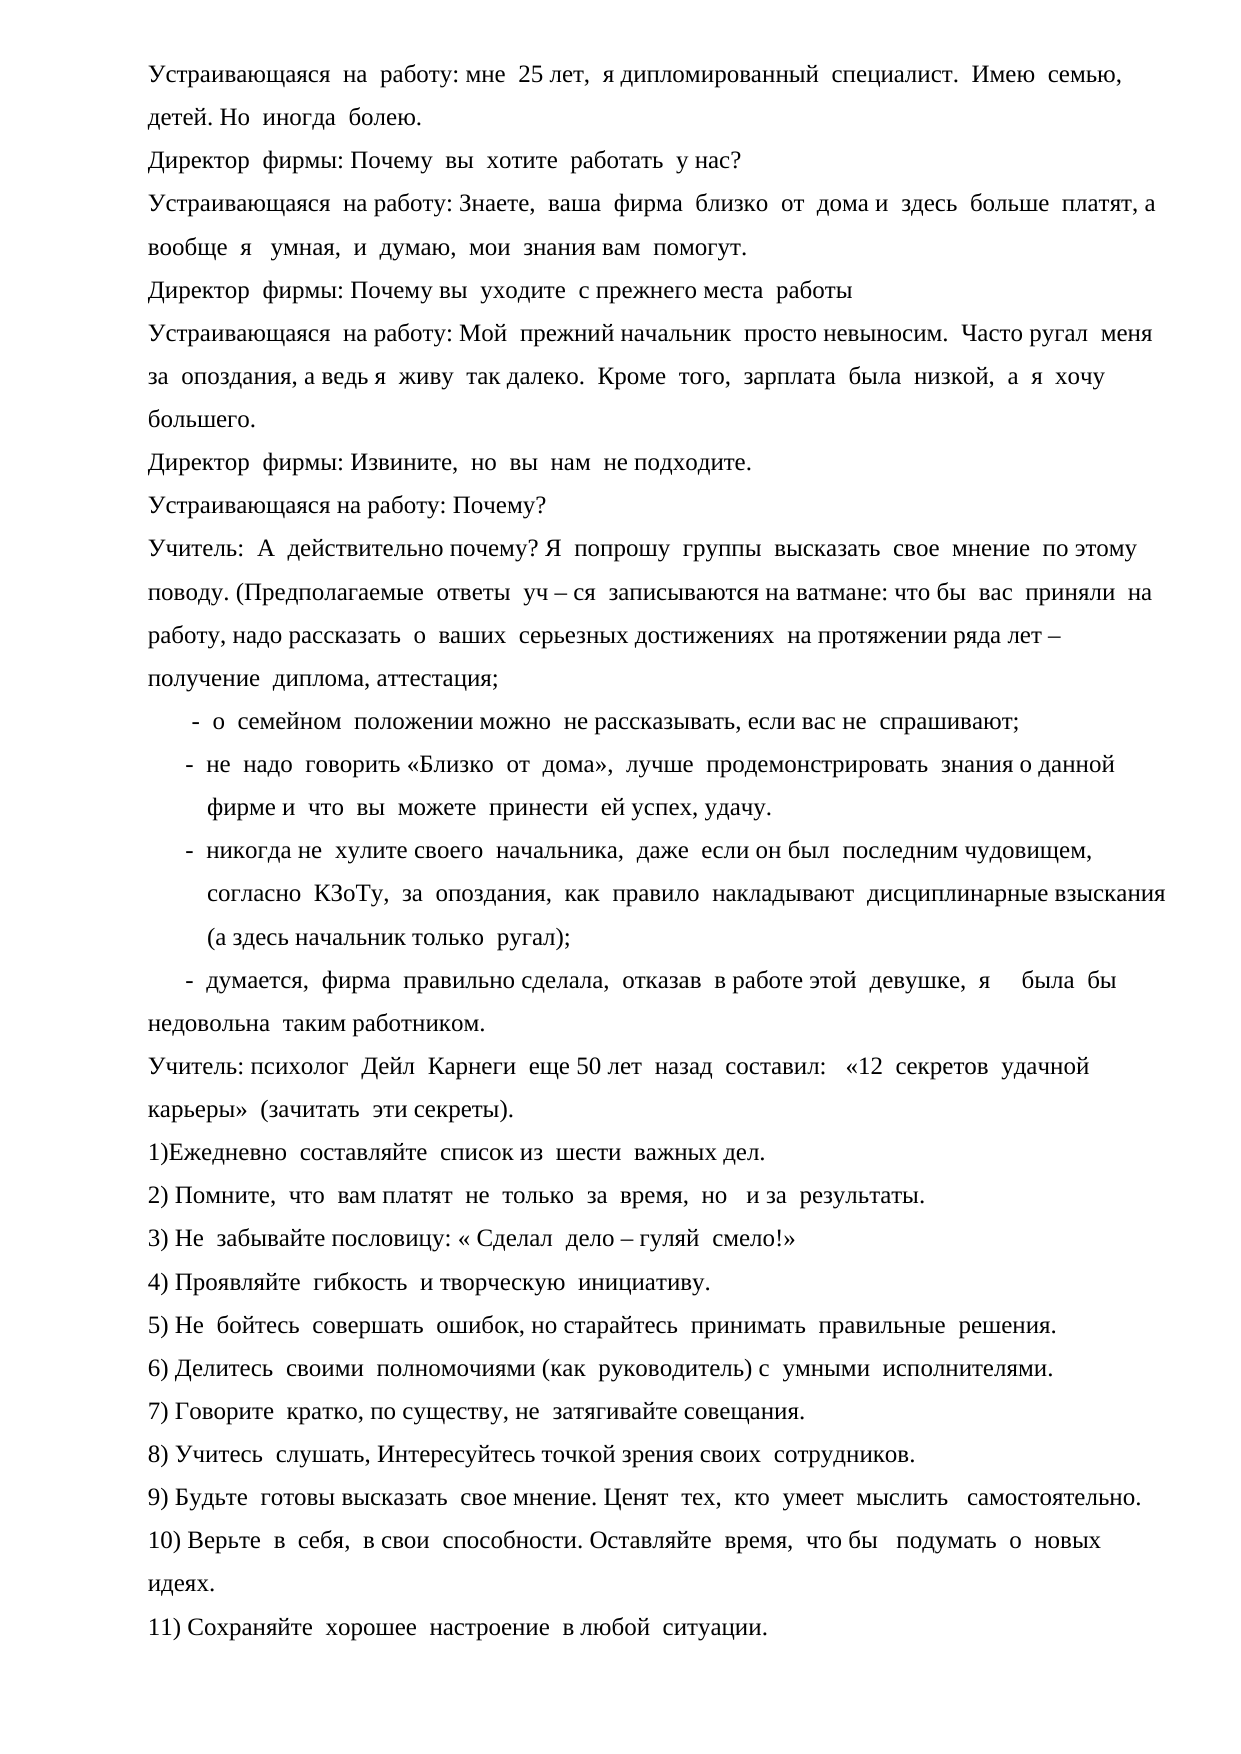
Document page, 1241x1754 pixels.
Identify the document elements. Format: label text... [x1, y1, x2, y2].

text - думается, фирма правильно сделала, отказав в работе этой девушке, я была бы недовольна таким работником. Учитель: психолог Дейл Карнеги еще 50 лет назад составил: «12 секретов удачной карьеры» (зачитать эти секреты). [148, 965, 1167, 1123]
text 6) Делитесь своими полномочиями (как руководитель) с умными исполнителями. [148, 1353, 1167, 1382]
text 11) Сохраняйте хорошее настроение в любой ситуации. [148, 1612, 1167, 1640]
text 8) Учитесь слушать, Интересуйтесь точкой зрения своих сотрудников. [148, 1439, 1167, 1468]
text - не надо говорить «Близко от дома», лучше продемонстрировать знания о данной фирме и что вы можете принести ей успех, удачу. [148, 749, 1167, 821]
text 2) Помните, что вам платят не только за время, но и за результаты. [148, 1180, 1167, 1209]
text 9) Будьте готовы высказать свое мнение. Ценят тех, кто умеет мыслить самостоятельно. [148, 1482, 1167, 1511]
text - никогда не хулите своего начальника, даже если он был последним чудовищем, согласно КЗоТу, за опоздания, как правило накладывают дисциплинарные взыскания (а здесь начальник только ругал); [148, 835, 1167, 950]
text Устраивающаяся на работу: Почему? [148, 490, 1167, 519]
text Директор фирмы: Почему вы хотите работать у нас? [148, 145, 1167, 174]
text Устраивающаяся на работу: мне 25 лет, я дипломированный специалист. Имею семью, детей. Но иногда болею. [148, 59, 1167, 131]
text Директор фирмы: Почему вы уходите с прежнего места работы [148, 275, 1167, 303]
text Учитель: А действительно почему? Я попрошу группы высказать свое мнение по этому поводу. (Предполагаемые ответы уч – ся записываются на ватмане: что бы вас приняли на работу, надо рассказать о ваших серьезных достижениях на протяжении ряда лет – получение диплома, аттестация; [148, 533, 1167, 692]
text 4) Проявляйте гибкость и творческую инициативу. [148, 1267, 1167, 1295]
text 1)Ежедневно составляйте список из шести важных дел. [148, 1137, 1167, 1166]
text 3) Не забывайте пословицу: « Сделал дело – гуляй смело!» [148, 1223, 1167, 1252]
text - о семейном положении можно не рассказывать, если вас не спрашивают; [148, 706, 1167, 735]
text Директор фирмы: Извините, но вы нам не подходите. [148, 447, 1167, 476]
text 7) Говорите кратко, по существу, не затягивайте совещания. [148, 1396, 1167, 1425]
text Устраивающаяся на работу: Знаете, ваша фирма близко от дома и здесь больше платят, а вообще я умная, и думаю, мои знания вам помогут. [148, 188, 1167, 260]
text Устраивающаяся на работу: Мой прежний начальник просто невыносим. Часто ругал меня за опоздания, а ведь я живу так далеко. Кроме того, зарплата была низкой, а я хочу большего. [148, 318, 1167, 433]
text 10) Верьте в себя, в свои способности. Оставляйте время, что бы подумать о новых идеях. [148, 1525, 1167, 1597]
text 5) Не бойтесь совершать ошибок, но старайтесь принимать правильные решения. [148, 1310, 1167, 1338]
